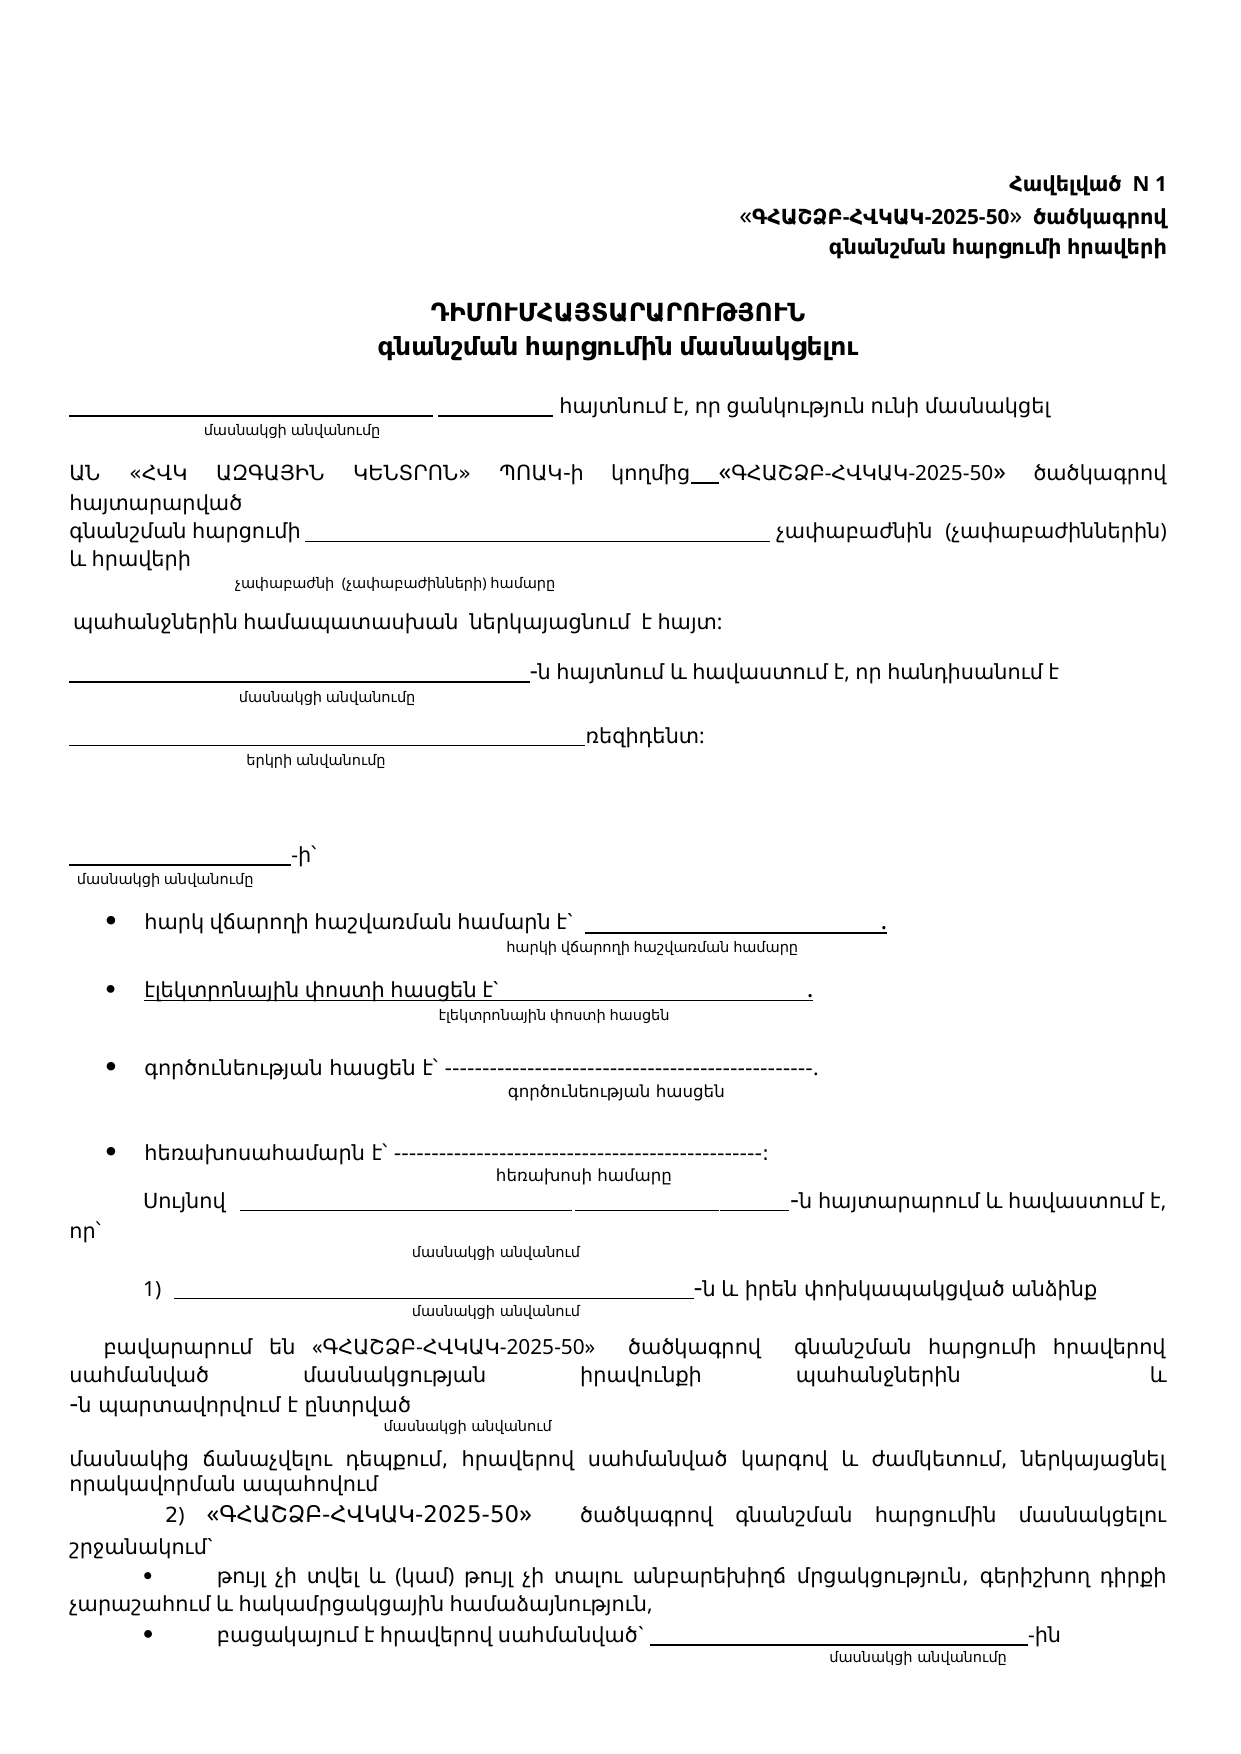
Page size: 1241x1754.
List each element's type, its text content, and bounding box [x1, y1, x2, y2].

text գործունեության հասցեն [69, 1082, 1167, 1101]
text պահանջներին համապատասխան ներկայացնում է հայտ: [69, 607, 1167, 636]
list բացակայում է հրավերով սահմանված` -ին [69, 1618, 1167, 1649]
list գործունեության հասցեն է՝ -------------------------------------------------. [107, 1053, 1167, 1082]
text հեռախոսի համարը [69, 1166, 1167, 1185]
text «ԳՀԱՇՁԲ-ՀՎԿԱԿ-2025-50» ծածկագրով [69, 198, 1167, 232]
text երկրի անվանումը [69, 749, 1167, 783]
text մասնակցի անվանումը [69, 419, 1167, 454]
subtitle գնանշման հարցումին մասնակցելու [69, 328, 1167, 362]
text մասնակցի անվանումը [69, 1649, 1167, 1678]
text 2) «ԳՀԱՇՁԲ-ՀՎԿԱԿ-2025-50» ծածկագրով գնանշման հարցումին մասնակցելու շրջանակում` [69, 1496, 1167, 1561]
text մասնակցի անվանում [69, 1418, 1167, 1447]
text Հավելված N 1 [69, 169, 1167, 198]
text մասնակցի անվանում [69, 1244, 1167, 1273]
text -ն հայտնում և հավաստում է, որ հանդիսանում է [69, 653, 1167, 687]
text բավարարում են «ԳՀԱՇՁԲ-ՀՎԿԱԿ-2025-50» ծածկագրով գնանշման հարցումի հրավերով սահմանված մասնակցության իրավունքի պահանջներին և -ն պարտավորվում է ընտրված [69, 1332, 1167, 1418]
text էլեկտրոնային փոստի հասցեն [69, 1005, 1167, 1039]
text ԱՆ «ՀՎԿ ԱԶԳԱՅԻՆ ԿԵՆՏՐՈՆ» ՊՈԱԿ-ի կողմից «ԳՀԱՇՁԲ-ՀՎԿԱԿ-2025-50» ծածկագրով հայտարարված [69, 454, 1167, 516]
text ԴԻՄՈՒՄՀԱՅՏԱՐԱՐՈՒԹՅՈՒՆ [69, 294, 1167, 328]
list հարկ վճարողի հաշվառման համարն է` . [107, 903, 1167, 937]
text հարկի վճարողի հաշվառման համարը [69, 937, 1167, 971]
list հեռախոսահամարն է՝ -------------------------------------------------: [107, 1138, 1167, 1166]
list թույլ չի տվել և (կամ) թույլ չի տալու անբարեխիղճ մրցակցություն, գերիշխող դիրքի չարաշահում և հակամրցակցային համաձայնություն, [69, 1561, 1167, 1618]
text հայտնում է, որ ցանկություն ունի մասնակցել [69, 391, 1167, 419]
text գնանշման հարցումի հրավերի [69, 232, 1167, 260]
text մասնակցի անվանում [69, 1303, 1167, 1332]
text ռեզիդենտ: [69, 721, 1167, 749]
text գնանշման հարցումի չափաբաժնին (չափաբաժիններին) և հրավերի [69, 516, 1167, 573]
text չափաբաժնի (չափաբաժինների) համարը [69, 573, 1167, 607]
text Սույնով -ն հայտարարում և հավաստում է, որ՝ [69, 1185, 1167, 1244]
text մասնակցի անվանումը [69, 869, 1167, 903]
text -ի՝ [69, 840, 1167, 869]
list էլեկտրոնային փոստի հասցեն է` . [107, 971, 1167, 1005]
text 1) -ն և իրեն փոխկապակցված անձինք [69, 1273, 1167, 1303]
text մասնակցի անվանումը [69, 687, 1167, 721]
text մասնակից ճանաչվելու դեպքում, հրավերով սահմանված կարգով և ժամկետում, ներկայացնել որակավորման ապահովում [69, 1447, 1167, 1496]
